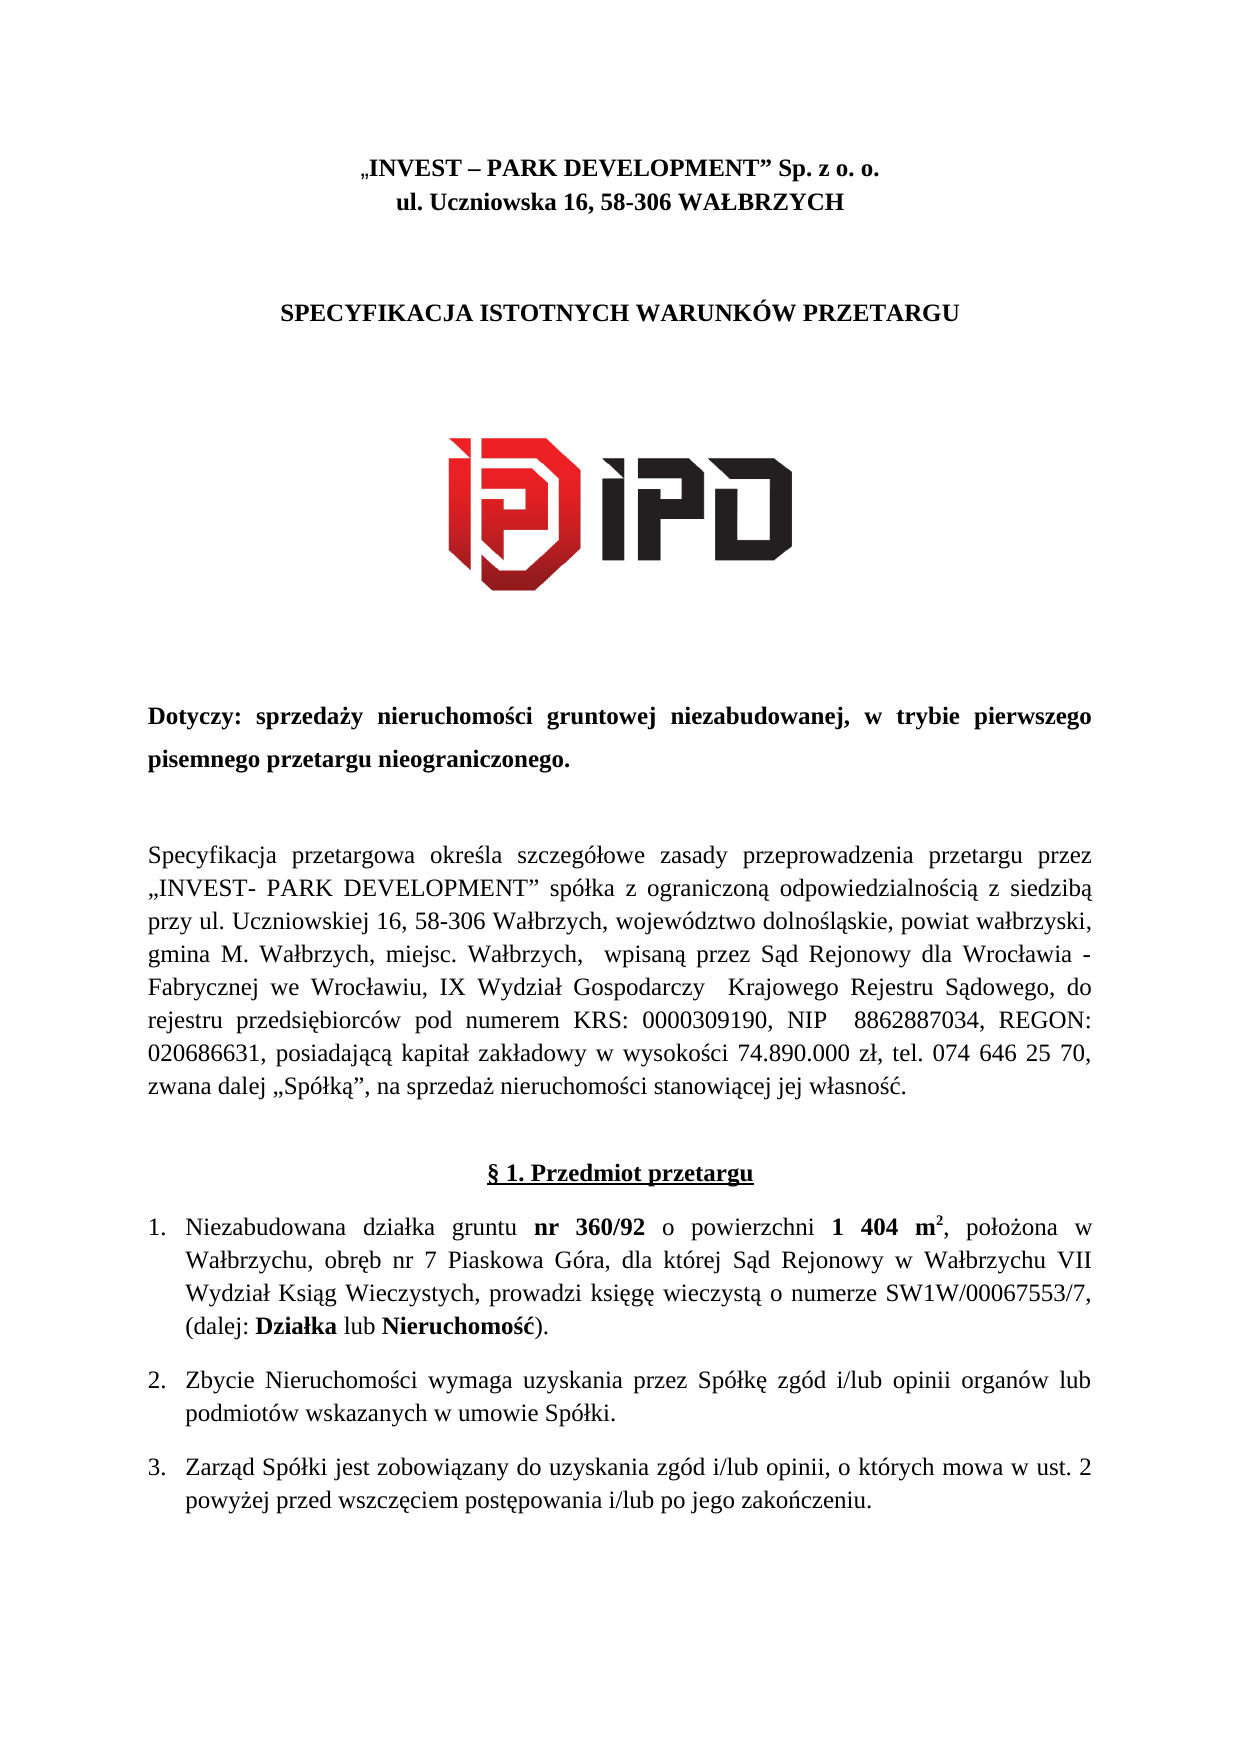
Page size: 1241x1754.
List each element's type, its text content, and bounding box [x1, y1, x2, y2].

text § 1. Przedmiot przetargu [148, 1158, 1093, 1187]
picture [385, 360, 855, 668]
list Zbycie Nieruchomości wymaga uzyskania przez Spółkę zgód i/lub opinii organów lub podmiotów wskazanych w umowie Spółki. [148, 1365, 1093, 1427]
text SPECYFIKACJA ISTOTNYCH WARUNKÓW PRZETARGU [148, 283, 1093, 326]
text „INVEST – PARK DEVELOPMENT” Sp. z o. o. [148, 148, 1093, 182]
text Specyfikacja przetargowa określa szczegółowe zasady przeprowadzenia przetargu przez „INVEST- PARK DEVELOPMENT” spółka z ograniczoną odpowiedzialnością z siedzibą przy ul. Uczniowskiej 16, 58-306 Wałbrzych, województwo dolnośląskie, powiat wałbrzyski, gmina M. Wałbrzych, miejsc. Wałbrzych, wpisaną przez Sąd Rejonowy dla Wrocławia - Fabrycznej we Wrocławiu, IX Wydział Gospodarczy Krajowego Rejestru Sądowego, do rejestru przedsiębiorców pod numerem KRS: 0000309190, NIP 8862887034, REGON: 020686631, posiadającą kapitał zakładowy w wysokości 74.890.000 zł, tel. 074 646 25 70, zwana dalej „Spółką”, na sprzedaż nieruchomości stanowiącej jej własność. [148, 840, 1093, 1100]
text ul. Uczniowska 16, 58-306 WAŁBRZYCH [148, 182, 1093, 216]
list Zarząd Spółki jest zobowiązany do uzyskania zgód i/lub opinii, o których mowa w ust. 2 powyżej przed wszczęciem postępowania i/lub po jego zakończeniu. [148, 1452, 1093, 1514]
text Dotyczy: sprzedaży nieruchomości gruntowej niezabudowanej, w trybie pierwszego pisemnego przetargu nieograniczonego. [148, 701, 1093, 773]
list Niezabudowana działka gruntu nr 360/92 o powierzchni 1 404 m2, położona w Wałbrzychu, obręb nr 7 Piaskowa Góra, dla której Sąd Rejonowy w Wałbrzychu VII Wydział Ksiąg Wieczystych, prowadzi księgę wieczystą o numerze SW1W/00067553/7, (dalej: Działka lub Nieruchomość). [148, 1212, 1093, 1340]
